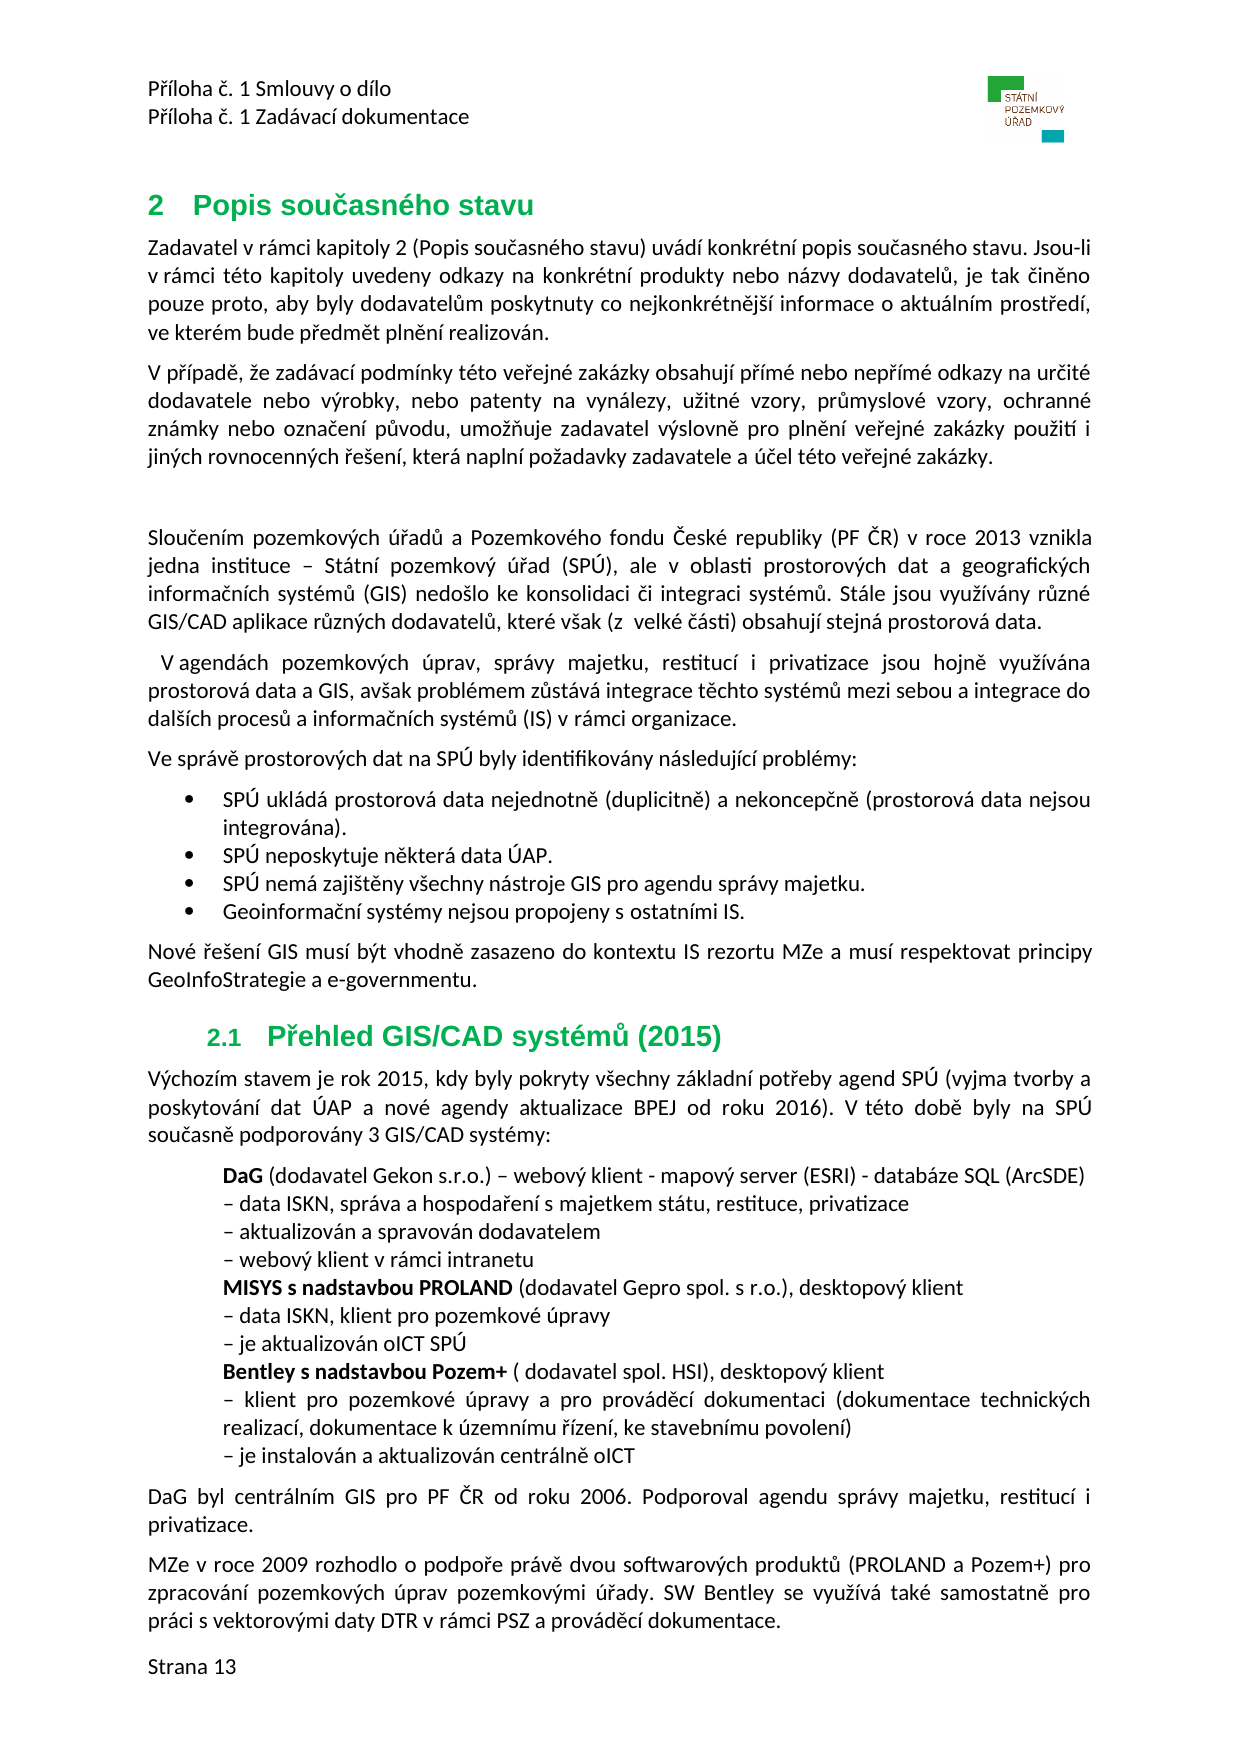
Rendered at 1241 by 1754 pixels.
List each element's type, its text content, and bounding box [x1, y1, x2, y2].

list – aktualizován a spravován dodavatelem [223, 1217, 1093, 1245]
list Geoinformační systémy nejsou propojeny s ostatními IS. [185, 897, 1093, 925]
list – je aktualizován oICT SPÚ [223, 1329, 1093, 1357]
list SPÚ ukládá prostorová data nejednotně (duplicitně) a nekoncepčně (prostorová data nejsou integrována). [185, 785, 1093, 841]
text V případě, že zadávací podmínky této veřejné zakázky obsahují přímé nebo nepřímé odkazy na určité dodavatele nebo výrobky, nebo patenty na vynálezy, užitné vzory, průmyslové vzory, ochranné známky nebo označení původu, umožňuje zadavatel výslovně pro plnění veřejné zakázky použití i jiných rovnocenných řešení, která naplní požadavky zadavatele a účel této veřejné zakázky. [148, 358, 1093, 470]
list – klient pro pozemkové úpravy a pro prováděcí dokumentaci (dokumentace technických realizací, dokumentace k územnímu řízení, ke stavebnímu povolení) [223, 1385, 1093, 1441]
subtitle Přehled GIS/CAD systémů (2015) [207, 1018, 1093, 1052]
text Výchozím stavem je rok 2015, kdy byly pokryty všechny základní potřeby agend SPÚ (vyjma tvorby a poskytování dat ÚAP a nové agendy aktualizace BPEJ od roku 2016). V této době byly na SPÚ současně podporovány 3 GIS/CAD systémy: [148, 1064, 1093, 1149]
text Sloučením pozemkových úřadů a Pozemkového fondu České republiky (PF ČR) v roce 2013 vznikla jedna instituce – Státní pozemkový úřad (SPÚ), ale v oblasti prostorových dat a geografických informačních systémů (GIS) nedošlo ke konsolidaci či integraci systémů. Stále jsou využívány různé GIS/CAD aplikace různých dodavatelů, které však (z velké části) obsahují stejná prostorová data. [148, 523, 1093, 635]
list – data ISKN, správa a hospodaření s majetkem státu, restituce, privatizace [223, 1189, 1093, 1217]
list – je instalován a aktualizován centrálně oICT [223, 1441, 1093, 1469]
list SPÚ nemá zajištěny všechny nástroje GIS pro agendu správy majetku. [185, 869, 1093, 897]
list – webový klient v rámci intranetu [223, 1245, 1093, 1273]
list DaG (dodavatel Gekon s.r.o.) – webový klient - mapový server (ESRI) - databáze SQL (ArcSDE) [223, 1161, 1093, 1189]
picture [987, 75, 1065, 143]
text MZe v roce 2009 rozhodlo o podpoře právě dvou softwarových produktů (PROLAND a Pozem+) pro zpracování pozemkových úprav pozemkovými úřady. SW Bentley se využívá také samostatně pro práci s vektorovými daty DTR v rámci PSZ a prováděcí dokumentace. [148, 1550, 1093, 1634]
list – data ISKN, klient pro pozemkové úpravy [223, 1301, 1093, 1329]
text V agendách pozemkových úprav, správy majetku, restitucí i privatizace jsou hojně využívána prostorová data a GIS, avšak problémem zůstává integrace těchto systémů mezi sebou a integrace do dalších procesů a informačních systémů (IS) v rámci organizace. [148, 648, 1093, 732]
list MISYS s nadstavbou PROLAND (dodavatel Gepro spol. s r.o.), desktopový klient [223, 1273, 1093, 1301]
text Nové řešení GIS musí být vhodně zasazeno do kontextu IS rezortu MZe a musí respektovat principy GeoInfoStrategie a e-governmentu. [148, 937, 1093, 993]
text Ve správě prostorových dat na SPÚ byly identifikovány následující problémy: [148, 744, 1093, 772]
subtitle Popis současného stavu [148, 187, 1093, 221]
list Bentley s nadstavbou Pozem+ ( dodavatel spol. HSI), desktopový klient [223, 1357, 1093, 1385]
text DaG byl centrálním GIS pro PF ČR od roku 2006. Podporoval agendu správy majetku, restitucí i privatizace. [148, 1482, 1093, 1538]
list SPÚ neposkytuje některá data ÚAP. [185, 841, 1093, 869]
text Zadavatel v rámci kapitoly 2 (Popis současného stavu) uvádí konkrétní popis současného stavu. Jsou-li v rámci této kapitoly uvedeny odkazy na konkrétní produkty nebo názvy dodavatelů, je tak činěno pouze proto, aby byly dodavatelům poskytnuty co nejkonkrétnější informace o aktuálním prostředí, ve kterém bude předmět plnění realizován. [148, 233, 1093, 346]
